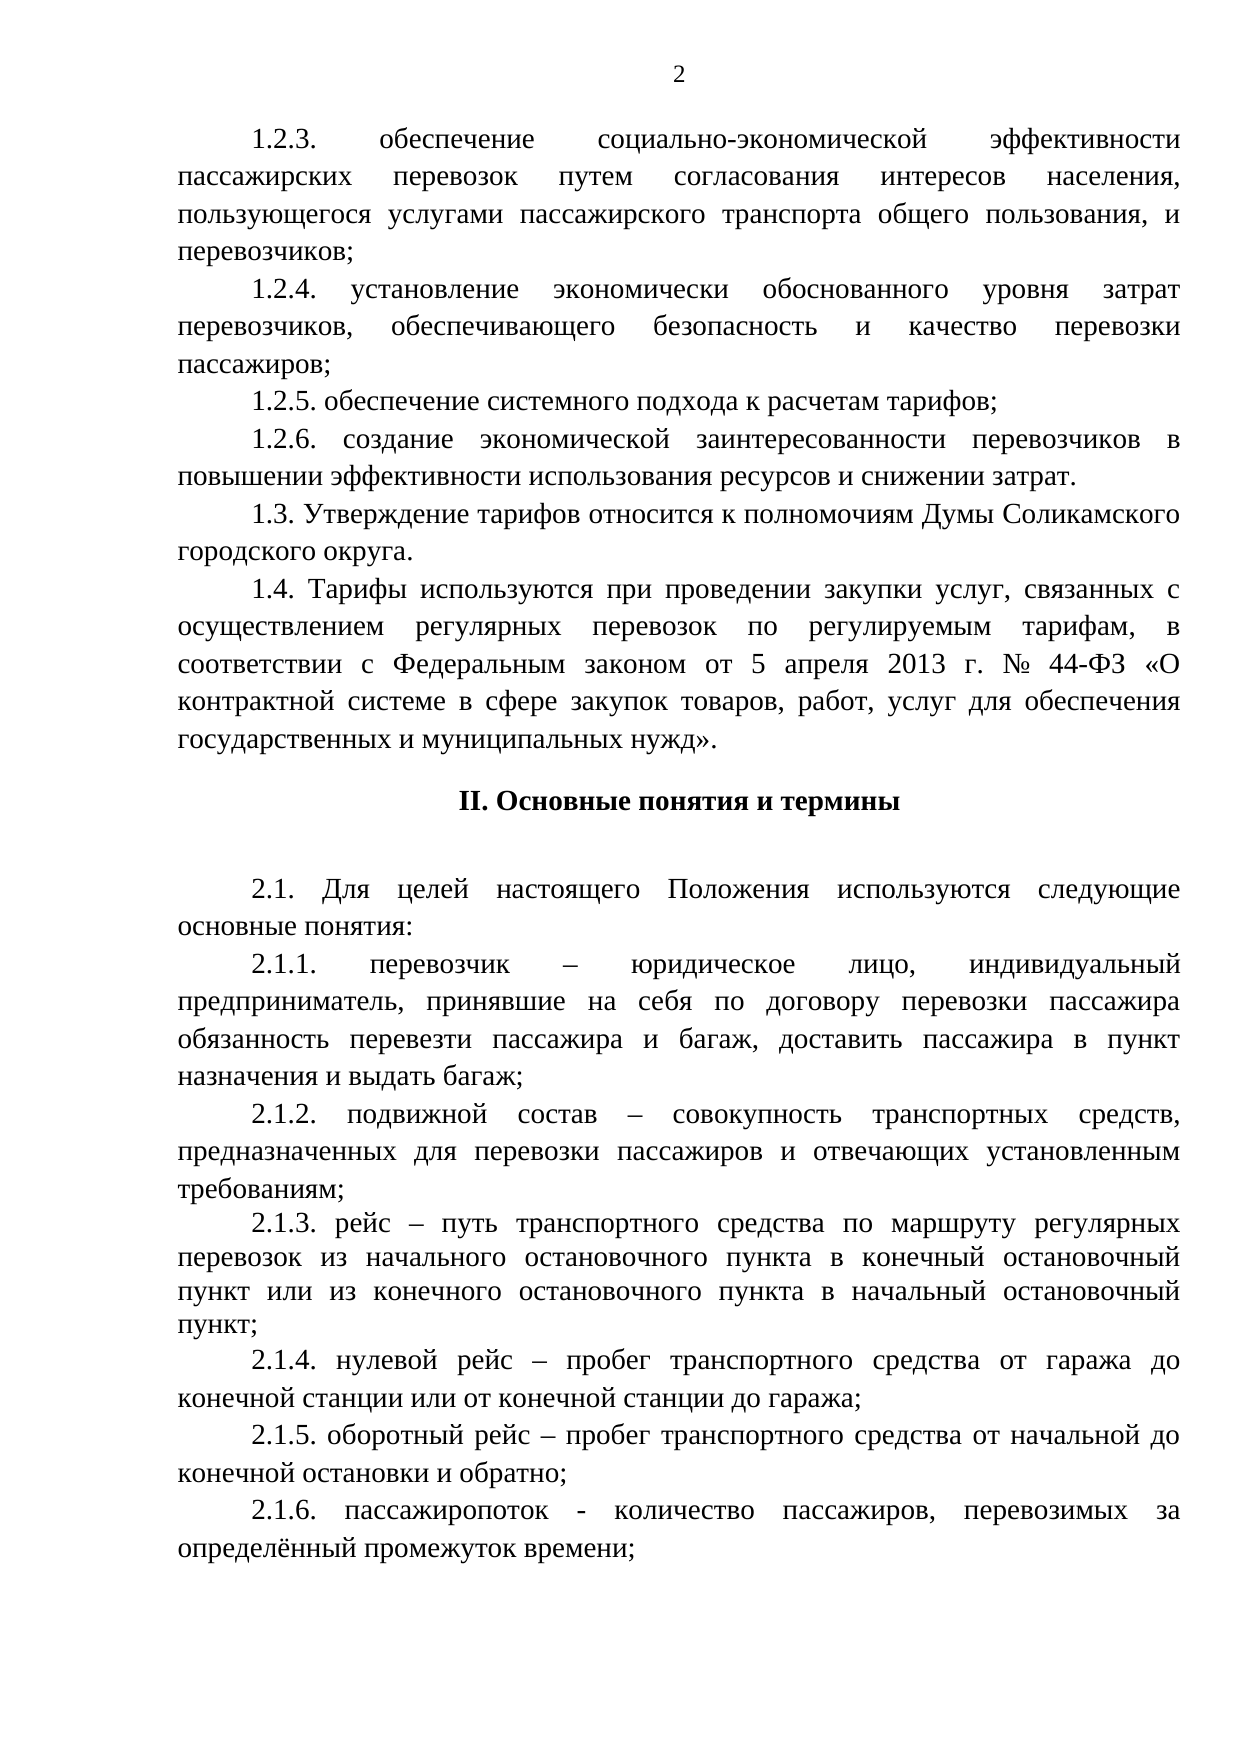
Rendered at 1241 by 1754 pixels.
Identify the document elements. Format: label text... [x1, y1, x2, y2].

text 2.1.3. рейс – путь транспортного средства по маршруту регулярных перевозок из начального остановочного пункта в конечный остановочный пункт или из конечного остановочного пункта в начальный остановочный пункт; [177, 1206, 1181, 1340]
text 2.1.1. перевозчик – юридическое лицо, индивидуальный предприниматель, принявшие на себя по договору перевозки пассажира обязанность перевезти пассажира и багаж, доставить пассажира в пункт назначения и выдать багаж; [177, 943, 1181, 983]
text 1.3. Утверждение тарифов относится к полномочиям Думы Соликамского городского округа. [177, 493, 1181, 568]
text 2.1.2. подвижной состав – совокупность транспортных средств, предназначенных для перевозки пассажиров и отвечающих установленным требованиям; [177, 1093, 1181, 1206]
text II. Основные понятия и термины [177, 781, 1181, 818]
text 2.1.1. перевозчик – юридическое лицо, индивидуальный предприниматель, принявшие на себя по договору перевозки пассажира обязанность перевезти пассажира и багаж, доставить пассажира в пункт назначения и выдать багаж; [177, 1054, 1181, 1093]
text 1.4. Тарифы используются при проведении закупки услуг, связанных с осуществлением регулярных перевозок по регулируемым тарифам, в соответствии с Федеральным законом от 5 апреля . № 44-ФЗ «О контрактной системе в сфере закупок товаров, работ, услуг для обеспечения государственных и муниципальных нужд». [177, 568, 1181, 756]
text 2.1. Для целей настоящего Положения используются следующие основные понятия: [177, 868, 1181, 943]
text 1.2.5. обеспечение системного подхода к расчетам тарифов; [177, 381, 1181, 418]
text 2.1.6. пассажиропоток - количество пассажиров, перевозимых за определённый промежуток времени; [177, 1490, 1181, 1565]
text 1.2.3. обеспечение социально-экономической эффективности пассажирских перевозок путем согласования интересов населения, пользующегося услугами пассажирского транспорта общего пользования, и перевозчиков; [177, 118, 1181, 268]
text 2.1.5. оборотный рейс – пробег транспортного средства от начальной до конечной остановки и обратно; [177, 1415, 1181, 1490]
text 1.2.6. создание экономической заинтересованности перевозчиков в повышении эффективности использования ресурсов и снижении затрат. [177, 418, 1181, 493]
text 2.1.4. нулевой рейс – пробег транспортного средства от гаража до конечной станции или от конечной станции до гаража; [177, 1340, 1181, 1415]
text 1.2.4. установление экономически обоснованного уровня затрат перевозчиков, обеспечивающего безопасность и качество перевозки пассажиров; [177, 268, 1181, 381]
